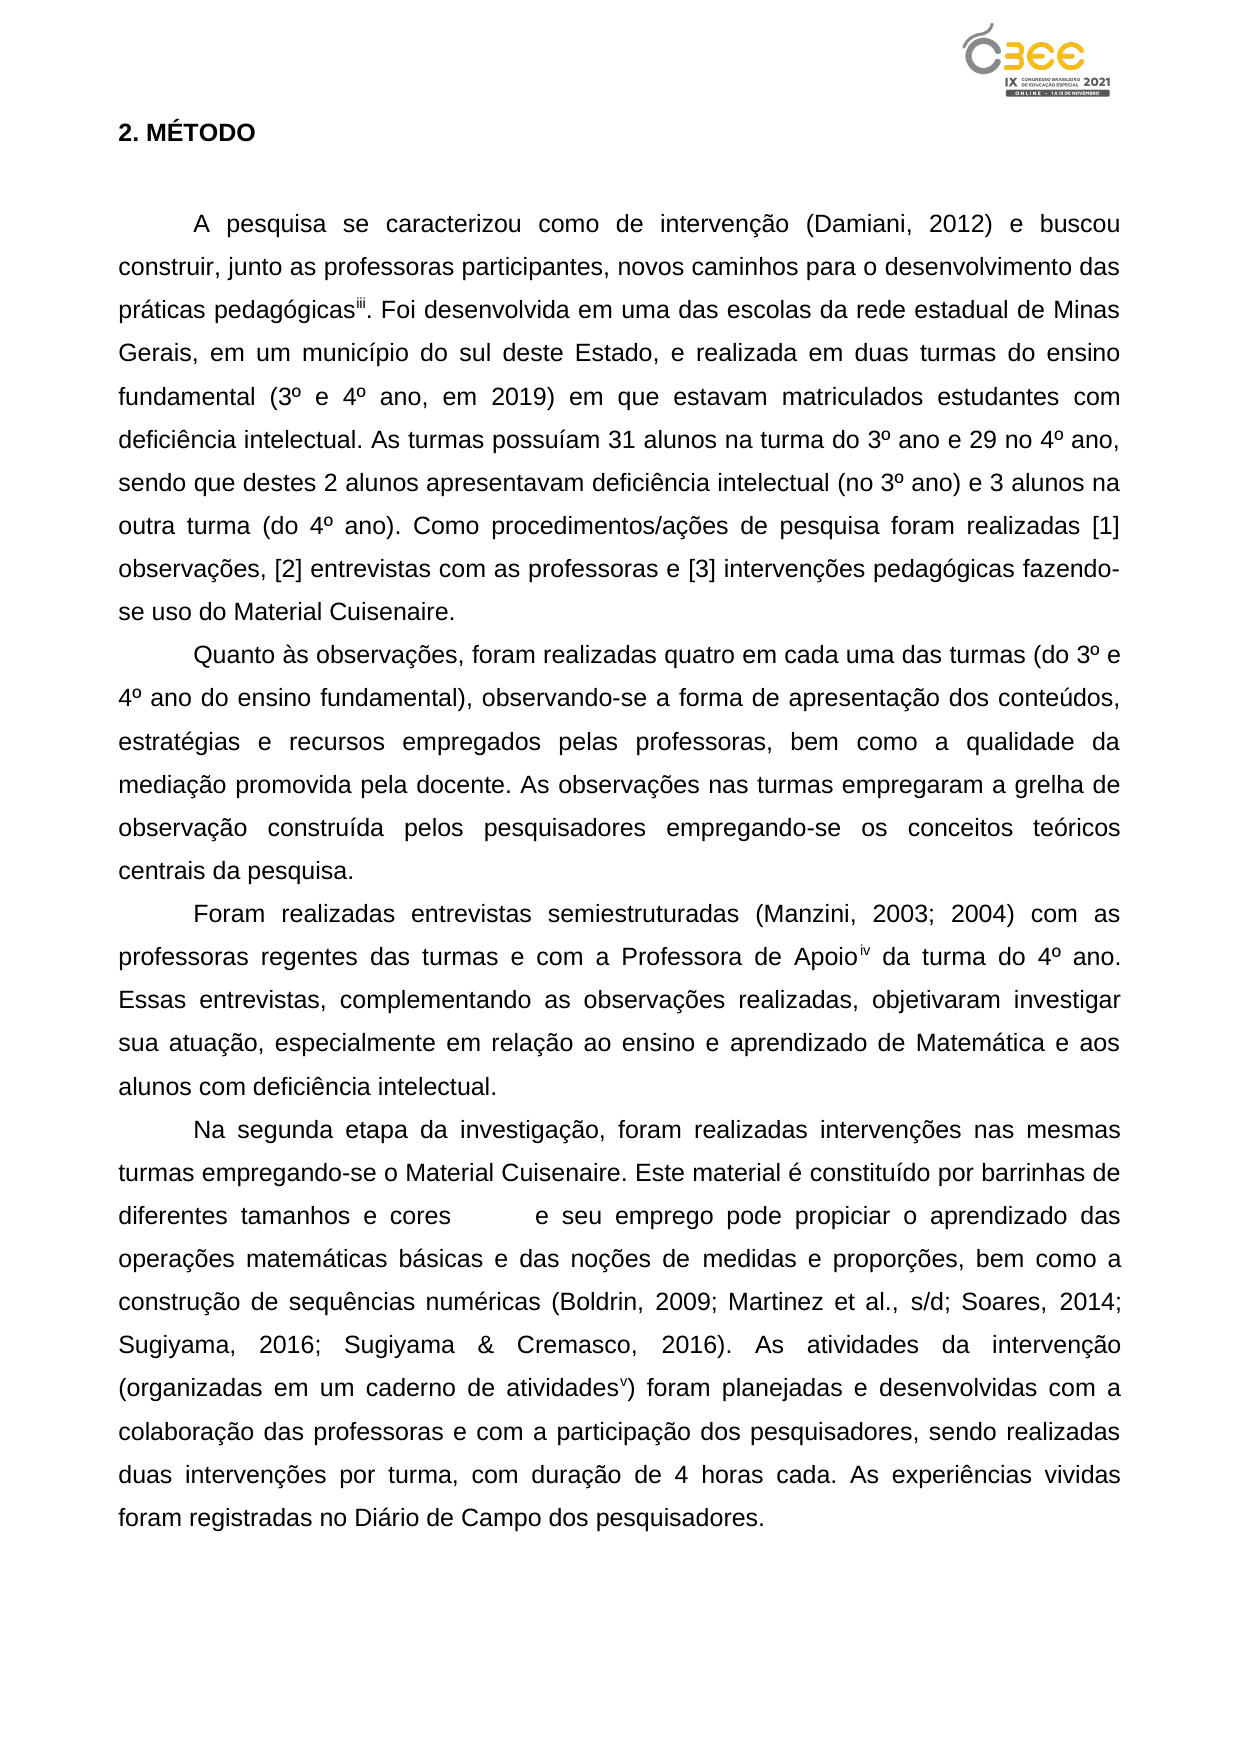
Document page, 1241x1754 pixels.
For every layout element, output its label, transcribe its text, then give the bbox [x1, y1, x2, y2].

text 2. MÉTODO [118, 118, 1122, 147]
text Foram realizadas entrevistas semiestruturadas (Manzini, 2003; 2004) com as professoras regentes das turmas e com a Professora de Apoio da turma do 4º ano. Essas entrevistas, complementando as observações realizadas, objetivaram investigar sua atuação, especialmente em relação ao ensino e aprendizado de Matemática e aos alunos com deficiência intelectual. [118, 899, 1122, 1100]
text A pesquisa se caracterizou como de intervenção (Damiani, 2012) e buscou construir, junto as professoras participantes, novos caminhos para o desenvolvimento das práticas pedagógicas. Foi desenvolvida em uma das escolas da rede estadual de Minas Gerais, em um município do sul deste Estado, e realizada em duas turmas do ensino fundamental (3º e 4º ano, em 2019) em que estavam matriculados estudantes com deficiência intelectual. As turmas possuíam 31 alunos na turma do 3º ano e 29 no 4º ano, sendo que destes 2 alunos apresentavam deficiência intelectual (no 3º ano) e 3 alunos na outra turma (do 4º ano). Como procedimentos/ações de pesquisa foram realizadas [1] observações, [2] entrevistas com as professoras e [3] intervenções pedagógicas fazendo-se uso do Material Cuisenaire. [118, 209, 1122, 626]
text Na segunda etapa da investigação, foram realizadas intervenções nas mesmas turmas empregando-se o Material Cuisenaire. Este material é constituído por barrinhas de diferentes tamanhos e cores e seu emprego pode propiciar o aprendizado das operações matemáticas básicas e das noções de medidas e proporções, bem como a construção de sequências numéricas (Boldrin, 2009; Martinez et al., s/d; Soares, 2014; Sugiyama, 2016; Sugiyama & Cremasco, 2016). As atividades da intervenção (organizadas em um caderno de atividades) foram planejadas e desenvolvidas com a colaboração das professoras e com a participação dos pesquisadores, sendo realizadas duas intervenções por turma, com duração de 4 horas cada. As experiências vividas foram registradas no Diário de Campo dos pesquisadores. [118, 1114, 1122, 1531]
picture [959, 20, 1116, 100]
text Quanto às observações, foram realizadas quatro em cada uma das turmas (do 3º e 4º ano do ensino fundamental), observando-se a forma de apresentação dos conteúdos, estratégias e recursos empregados pelas professoras, bem como a qualidade da mediação promovida pela docente. As observações nas turmas empregaram a grelha de observação construída pelos pesquisadores empregando-se os conceitos teóricos centrais da pesquisa. [118, 640, 1122, 884]
